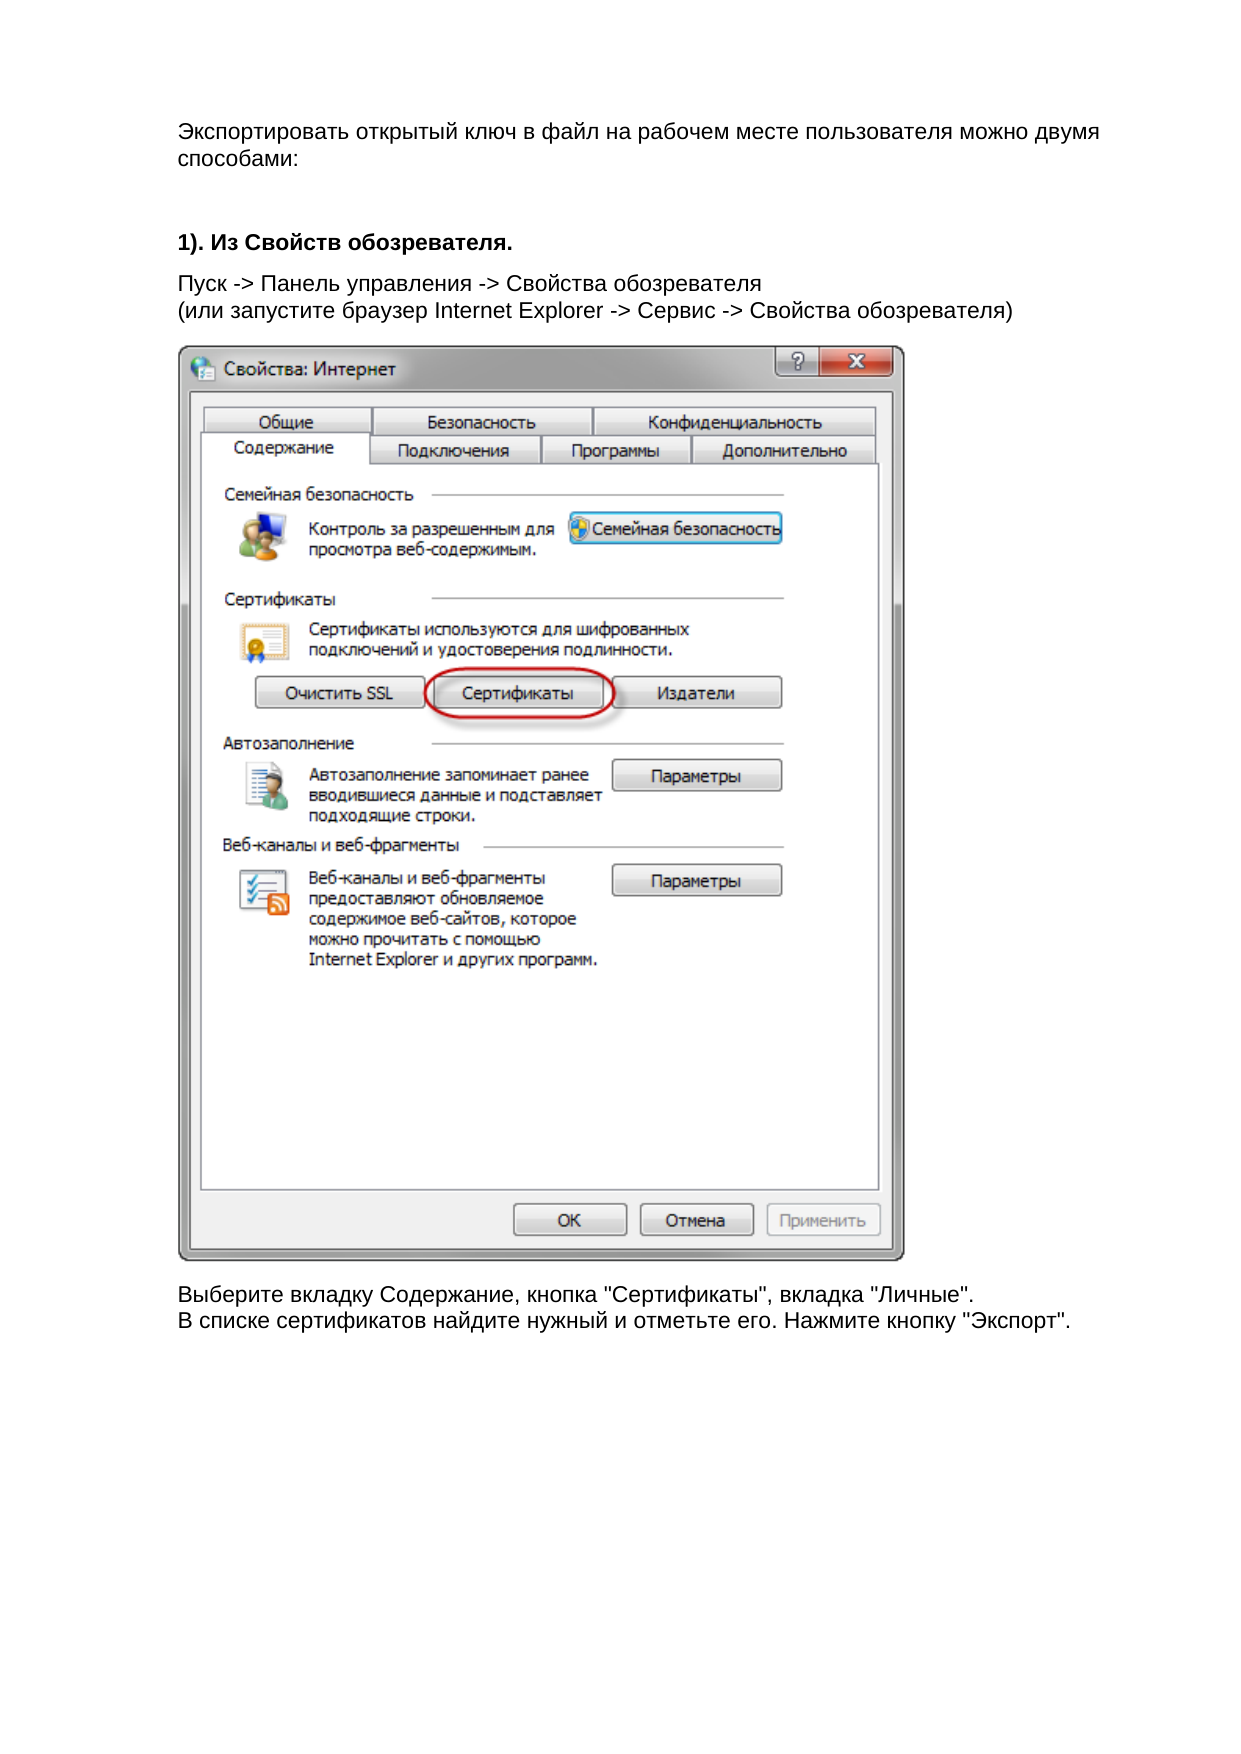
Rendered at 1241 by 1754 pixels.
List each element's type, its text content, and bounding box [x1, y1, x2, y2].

text 1). Из Свойств обозревателя. [177, 228, 1152, 255]
text Выберите вкладку Содержание, кнопка "Сертификаты", вкладка "Личные". В списке сертификатов найдите нужный и отметьте его. Нажмите кнопку "Экспорт". [177, 1281, 1152, 1334]
text Экспортировать открытый ключ в файл на рабочем месте пользователя можно двумя способами: [177, 118, 1152, 171]
picture [177, 338, 910, 1266]
text Пуск -> Панель управления -> Свойства обозревателя (или запустите браузер Internet Explorer -> Сервис -> Свойства обозревателя) [177, 270, 1152, 323]
